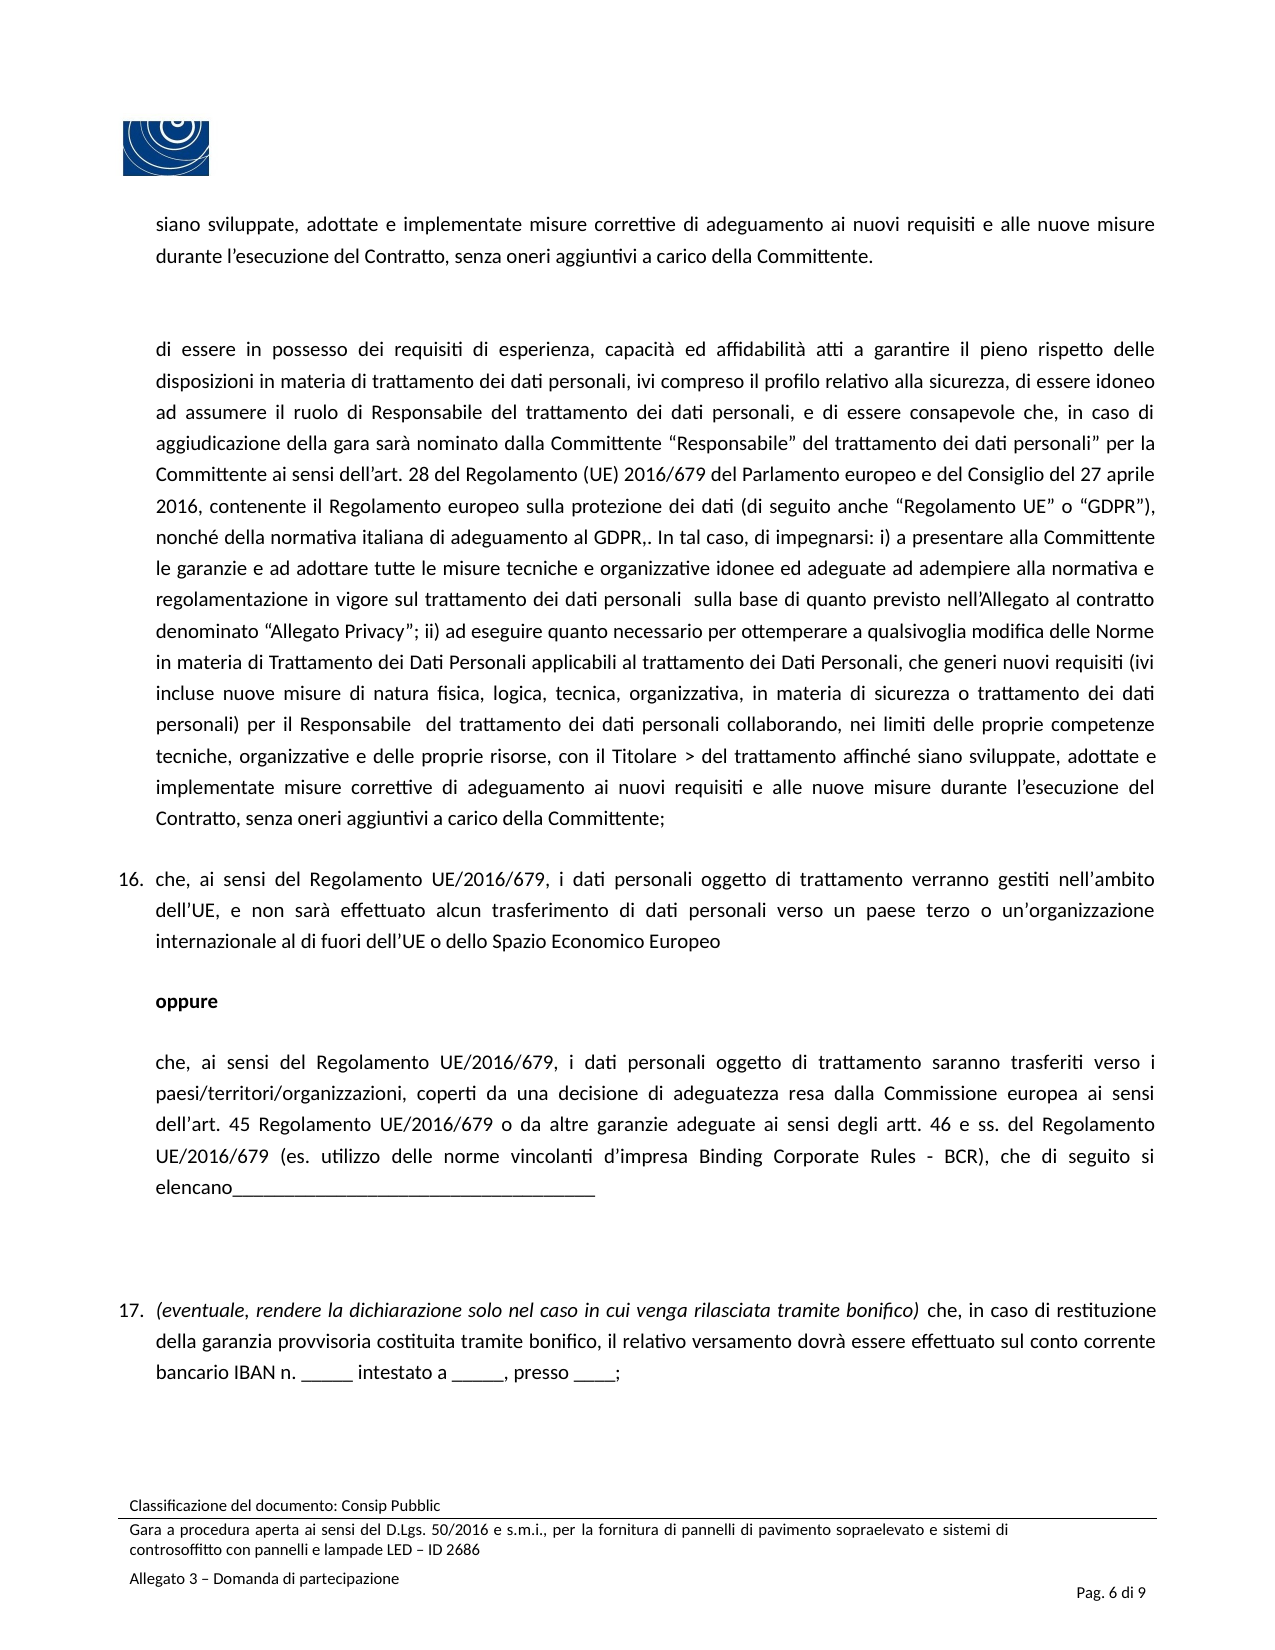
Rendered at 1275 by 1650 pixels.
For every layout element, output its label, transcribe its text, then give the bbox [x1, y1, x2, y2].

text oppure [155, 984, 1157, 1015]
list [156, 207, 1157, 269]
list di essere in possesso dei requisiti di esperienza, capacità ed affidabilità atti a garantire il pieno rispetto delle disposizioni in materia di trattamento dei dati personali, ivi compreso il profilo relativo alla sicurezza, di essere idoneo ad assumere il ruolo di Responsabile del trattamento dei dati personali, e di essere consapevole che, in caso di aggiudicazione della gara sarà nominato dalla Committente “Responsabile” del trattamento dei dati personali” per la Committente ai sensi dell’art. 28 del Regolamento (UE) 2016/679 del Parlamento europeo e del Consiglio del 27 aprile 2016, contenente il Regolamento europeo sulla protezione dei dati (di seguito anche “Regolamento UE” o “GDPR”), nonché della normativa italiana di adeguamento al GDPR,. In tal caso, di impegnarsi: i) a presentare alla Committente le garanzie e ad adottare tutte le misure tecniche e organizzative idonee ed adeguate ad adempiere alla normativa e regolamentazione in vigore sul trattamento dei dati personali sulla base di quanto previsto nell’Allegato al contratto denominato “Allegato Privacy”; ii) ad eseguire quanto necessario per ottemperare a qualsivoglia modifica delle Norme in materia di Trattamento dei Dati Personali applicabili al trattamento dei Dati Personali, che generi nuovi requisiti (ivi incluse nuove misure di natura fisica, logica, tecnica, organizzativa, in materia di sicurezza o trattamento dei dati personali) per il Responsabile del trattamento dei dati personali collaborando, nei limiti delle proprie competenze tecniche, organizzative e delle proprie risorse, con il Titolare > del trattamento affinché siano sviluppate, adottate e implementate misure correttive di adeguamento ai nuovi requisiti e alle nuove misure durante l’esecuzione del Contratto, senza oneri aggiuntivi a carico della Committente; [156, 332, 1157, 832]
list che, ai sensi del Regolamento UE/2016/679, i dati personali oggetto di trattamento verranno gestiti nell’ambito dell’UE, e non sarà effettuato alcun trasferimento di dati personali verso un paese terzo o un’organizzazione internazionale al di fuori dell’UE o dello Spazio Economico Europeo [118, 861, 1157, 955]
list (eventuale, rendere la dichiarazione solo nel caso in cui venga rilasciata tramite bonifico) che, in caso di restituzione della garanzia provvisoria costituita tramite bonifico, il relativo versamento dovrà essere effettuato sul conto corrente bancario IBAN n. _____ intestato a _____, presso ____; [118, 1292, 1157, 1386]
list che, ai sensi del Regolamento UE/2016/679, i dati personali oggetto di trattamento saranno trasferiti verso i paesi/territori/organizzazioni, coperti da una decisione di adeguatezza resa dalla Commissione europea ai sensi dell’art. 45 Regolamento UE/2016/679 o da altre garanzie adeguate ai sensi degli artt. 46 e ss. del Regolamento UE/2016/679 (es. utilizzo delle norme vincolanti d’impresa Binding Corporate Rules - BCR), che di seguito si elencano___________________________________ [155, 1044, 1157, 1201]
